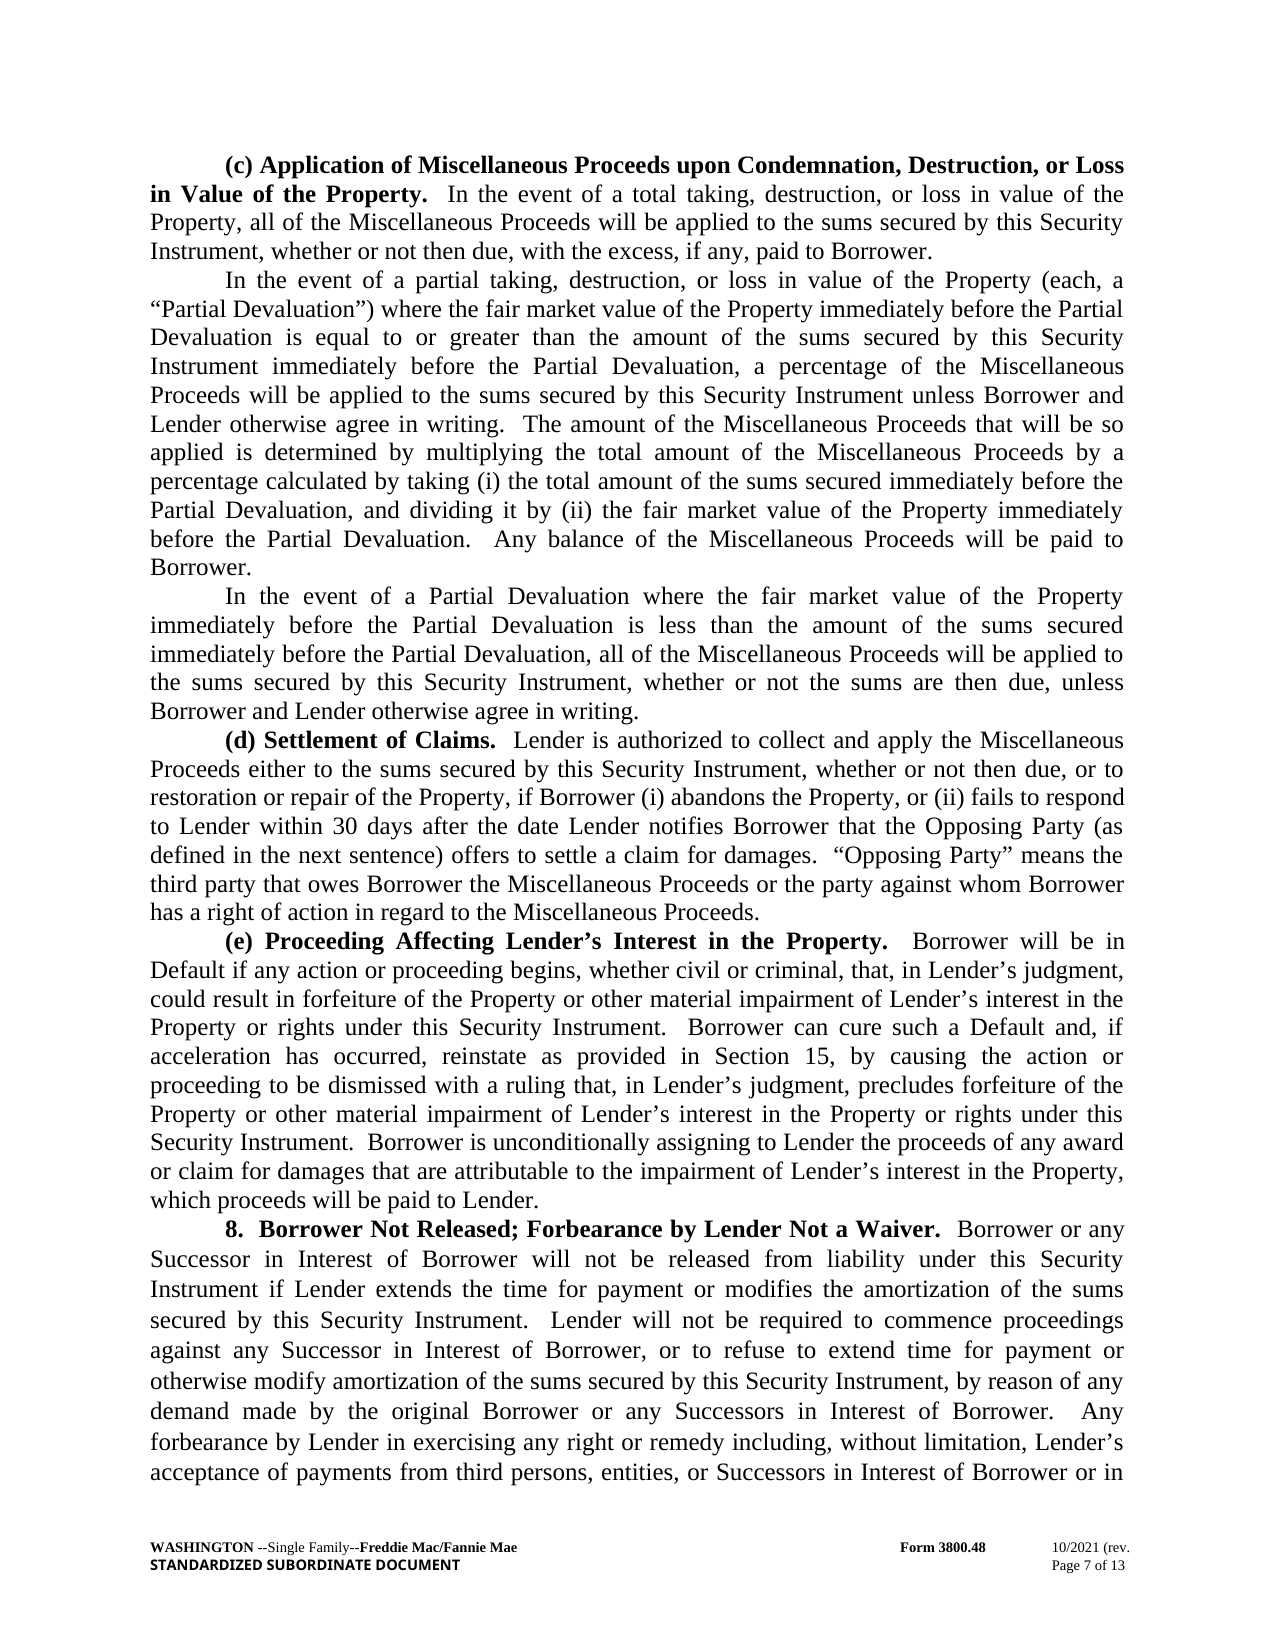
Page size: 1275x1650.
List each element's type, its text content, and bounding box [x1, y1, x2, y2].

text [150, 1214, 1125, 1486]
text (d) Settlement of Claims. Lender is authorized to collect and apply the Miscellaneous Proceeds either to the sums secured by this Security Instrument, whether or not then due, or to restoration or repair of the Property, if Borrower (i) abandons the Property, or (ii) fails to respond to Lender within 30 days after the date Lender notifies Borrower that the Opposing Party (as defined in the next sentence) offers to settle a claim for damages. “Opposing Party” means the third party that owes Borrower the Miscellaneous Proceeds or the party against whom Borrower has a right of action in regard to the Miscellaneous Proceeds. [150, 725, 1125, 926]
text In the event of a Partial Devaluation where the fair market value of the Property immediately before the Partial Devaluation is less than the amount of the sums secured immediately before the Partial Devaluation, all of the Miscellaneous Proceeds will be applied to the sums secured by this Security Instrument, whether or not the sums are then due, unless Borrower and Lender otherwise agree in writing. [150, 581, 1125, 725]
text (e) Proceeding Affecting Lender’s Interest in the Property. Borrower will be in Default if any action or proceeding begins, whether civil or criminal, that, in Lender’s judgment, could result in forfeiture of the Property or other material impairment of Lender’s interest in the Property or rights under this Security Instrument. Borrower can cure such a Default and, if acceleration has occurred, reinstate as provided in Section 15, by causing the action or proceeding to be dismissed with a ruling that, in Lender’s judgment, precludes forfeiture of the Property or other material impairment of Lender’s interest in the Property or rights under this Security Instrument. Borrower is unconditionally assigning to Lender the proceeds of any award or claim for damages that are attributable to the impairment of Lender’s interest in the Property, which proceeds will be paid to Lender. [150, 926, 1125, 1214]
text In the event of a partial taking, destruction, or loss in value of the Property (each, a “Partial Devaluation”) where the fair market value of the Property immediately before the Partial Devaluation is equal to or greater than the amount of the sums secured by this Security Instrument immediately before the Partial Devaluation, a percentage of the Miscellaneous Proceeds will be applied to the sums secured by this Security Instrument unless Borrower and Lender otherwise agree in writing. The amount of the Miscellaneous Proceeds that will be so applied is determined by multiplying the total amount of the Miscellaneous Proceeds by a percentage calculated by taking (i) the total amount of the sums secured immediately before the Partial Devaluation, and dividing it by (ii) the fair market value of the Property immediately before the Partial Devaluation. Any balance of the Miscellaneous Proceeds will be paid to Borrower. [150, 265, 1125, 581]
text (c) Application of Miscellaneous Proceeds upon Condemnation, Destruction, or Loss in Value of the Property. In the event of a total taking, destruction, or loss in value of the Property, all of the Miscellaneous Proceeds will be applied to the sums secured by this Security Instrument, whether or not then due, with the excess, if any, paid to Borrower. [150, 150, 1125, 265]
